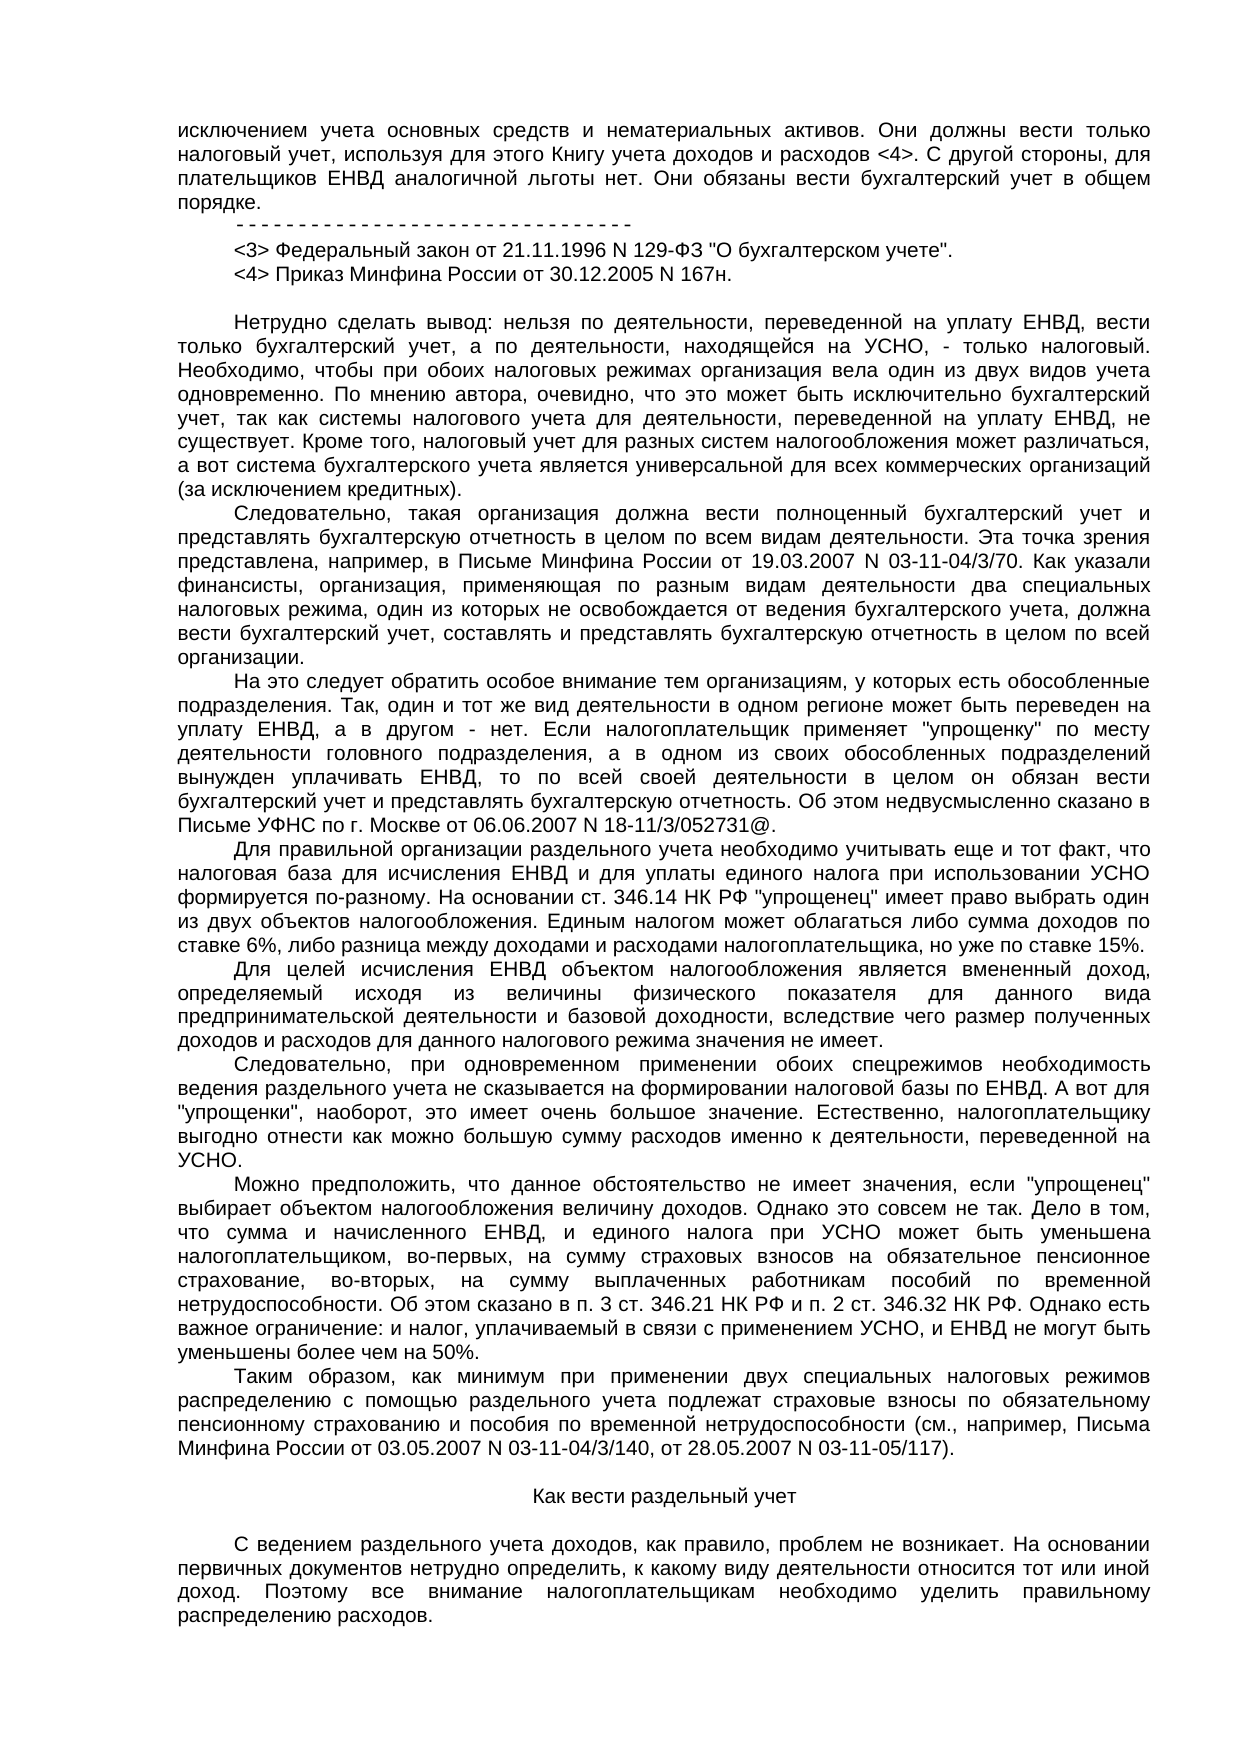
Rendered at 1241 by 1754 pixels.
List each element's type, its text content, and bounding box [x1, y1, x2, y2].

text На это следует обратить особое внимание тем организациям, у которых есть обособленные подразделения. Так, один и тот же вид деятельности в одном регионе может быть переведен на уплату ЕНВД, а в другом - нет. Если налогоплательщик применяет "упрощенку" по месту деятельности головного подразделения, а в одном из своих обособленных подразделений вынужден уплачивать ЕНВД, то по всей своей деятельности в целом он обязан вести бухгалтерский учет и представлять бухгалтерскую отчетность. Об этом недвусмысленно сказано в Письме УФНС по г. Москве от 06.06.2007 N 18-11/3/052731@. [177, 669, 1152, 837]
text <3> Федеральный закон от 21.11.1996 N 129-ФЗ "О бухгалтерском учете". [177, 238, 1152, 262]
text Нетрудно сделать вывод: нельзя по деятельности, переведенной на уплату ЕНВД, вести только бухгалтерский учет, а по деятельности, находящейся на УСНО, - только налоговый. Необходимо, чтобы при обоих налоговых режимах организация вела один из двух видов учета одновременно. По мнению автора, очевидно, что это может быть исключительно бухгалтерский учет, так как системы налогового учета для деятельности, переведенной на уплату ЕНВД, не существует. Кроме того, налоговый учет для разных систем налогообложения может различаться, а вот система бухгалтерского учета является универсальной для всех коммерческих организаций (за исключением кредитных). [177, 309, 1152, 501]
text Следовательно, при одновременном применении обоих спецрежимов необходимость ведения раздельного учета не сказывается на формировании налоговой базы по ЕНВД. А вот для "упрощенки", наоборот, это имеет очень большое значение. Естественно, налогоплательщику выгодно отнести как можно большую сумму расходов именно к деятельности, переведенной на УСНО. [177, 1052, 1152, 1172]
text Таким образом, как минимум при применении двух специальных налоговых режимов распределению с помощью раздельного учета подлежат страховые взносы по обязательному пенсионному страхованию и пособия по временной нетрудоспособности (см., например, Письма Минфина России от 03.05.2007 N 03-11-04/3/140, от 28.05.2007 N 03-11-05/117). [177, 1364, 1152, 1459]
text Для целей исчисления ЕНВД объектом налогообложения является вмененный доход, определяемый исходя из величины физического показателя для данного вида предпринимательской деятельности и базовой доходности, вследствие чего размер полученных доходов и расходов для данного налогового режима значения не имеет. [177, 956, 1152, 1052]
text Для правильной организации раздельного учета необходимо учитывать еще и тот факт, что налоговая база для исчисления ЕНВД и для уплаты единого налога при использовании УСНО формируется по-разному. На основании ст. 346.14 НК РФ "упрощенец" имеет право выбрать один из двух объектов налогообложения. Единым налогом может облагаться либо сумма доходов по ставке 6%, либо разница между доходами и расходами налогоплательщика, но уже по ставке 15%. [177, 837, 1152, 956]
text <4> Приказ Минфина России от 30.12.2005 N 167н. [177, 262, 1152, 286]
text Как вести раздельный учет [177, 1483, 1152, 1507]
text Можно предположить, что данное обстоятельство не имеет значения, если "упрощенец" выбирает объектом налогообложения величину доходов. Однако это совсем не так. Дело в том, что сумма и начисленного ЕНВД, и единого налога при УСНО может быть уменьшена налогоплательщиком, во-первых, на сумму страховых взносов на обязательное пенсионное страхование, во-вторых, на сумму выплаченных работникам пособий по временной нетрудоспособности. Об этом сказано в п. 3 ст. 346.21 НК РФ и п. 2 ст. 346.32 НК РФ. Однако есть важное ограничение: и налог, уплачиваемый в связи с применением УСНО, и ЕНВД не могут быть уменьшены более чем на 50%. [177, 1172, 1152, 1364]
text -------------------------------- [177, 214, 1152, 238]
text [177, 118, 1152, 214]
text С ведением раздельного учета доходов, как правило, проблем не возникает. На основании первичных документов нетрудно определить, к какому виду деятельности относится тот или иной доход. Поэтому все внимание налогоплательщикам необходимо уделить правильному распределению расходов. [177, 1531, 1152, 1627]
text Следовательно, такая организация должна вести полноценный бухгалтерский учет и представлять бухгалтерскую отчетность в целом по всем видам деятельности. Эта точка зрения представлена, например, в Письме Минфина России от 19.03.2007 N 03-11-04/3/70. Как указали финансисты, организация, применяющая по разным видам деятельности два специальных налоговых режима, один из которых не освобождается от ведения бухгалтерского учета, должна вести бухгалтерский учет, составлять и представлять бухгалтерскую отчетность в целом по всей организации. [177, 501, 1152, 669]
